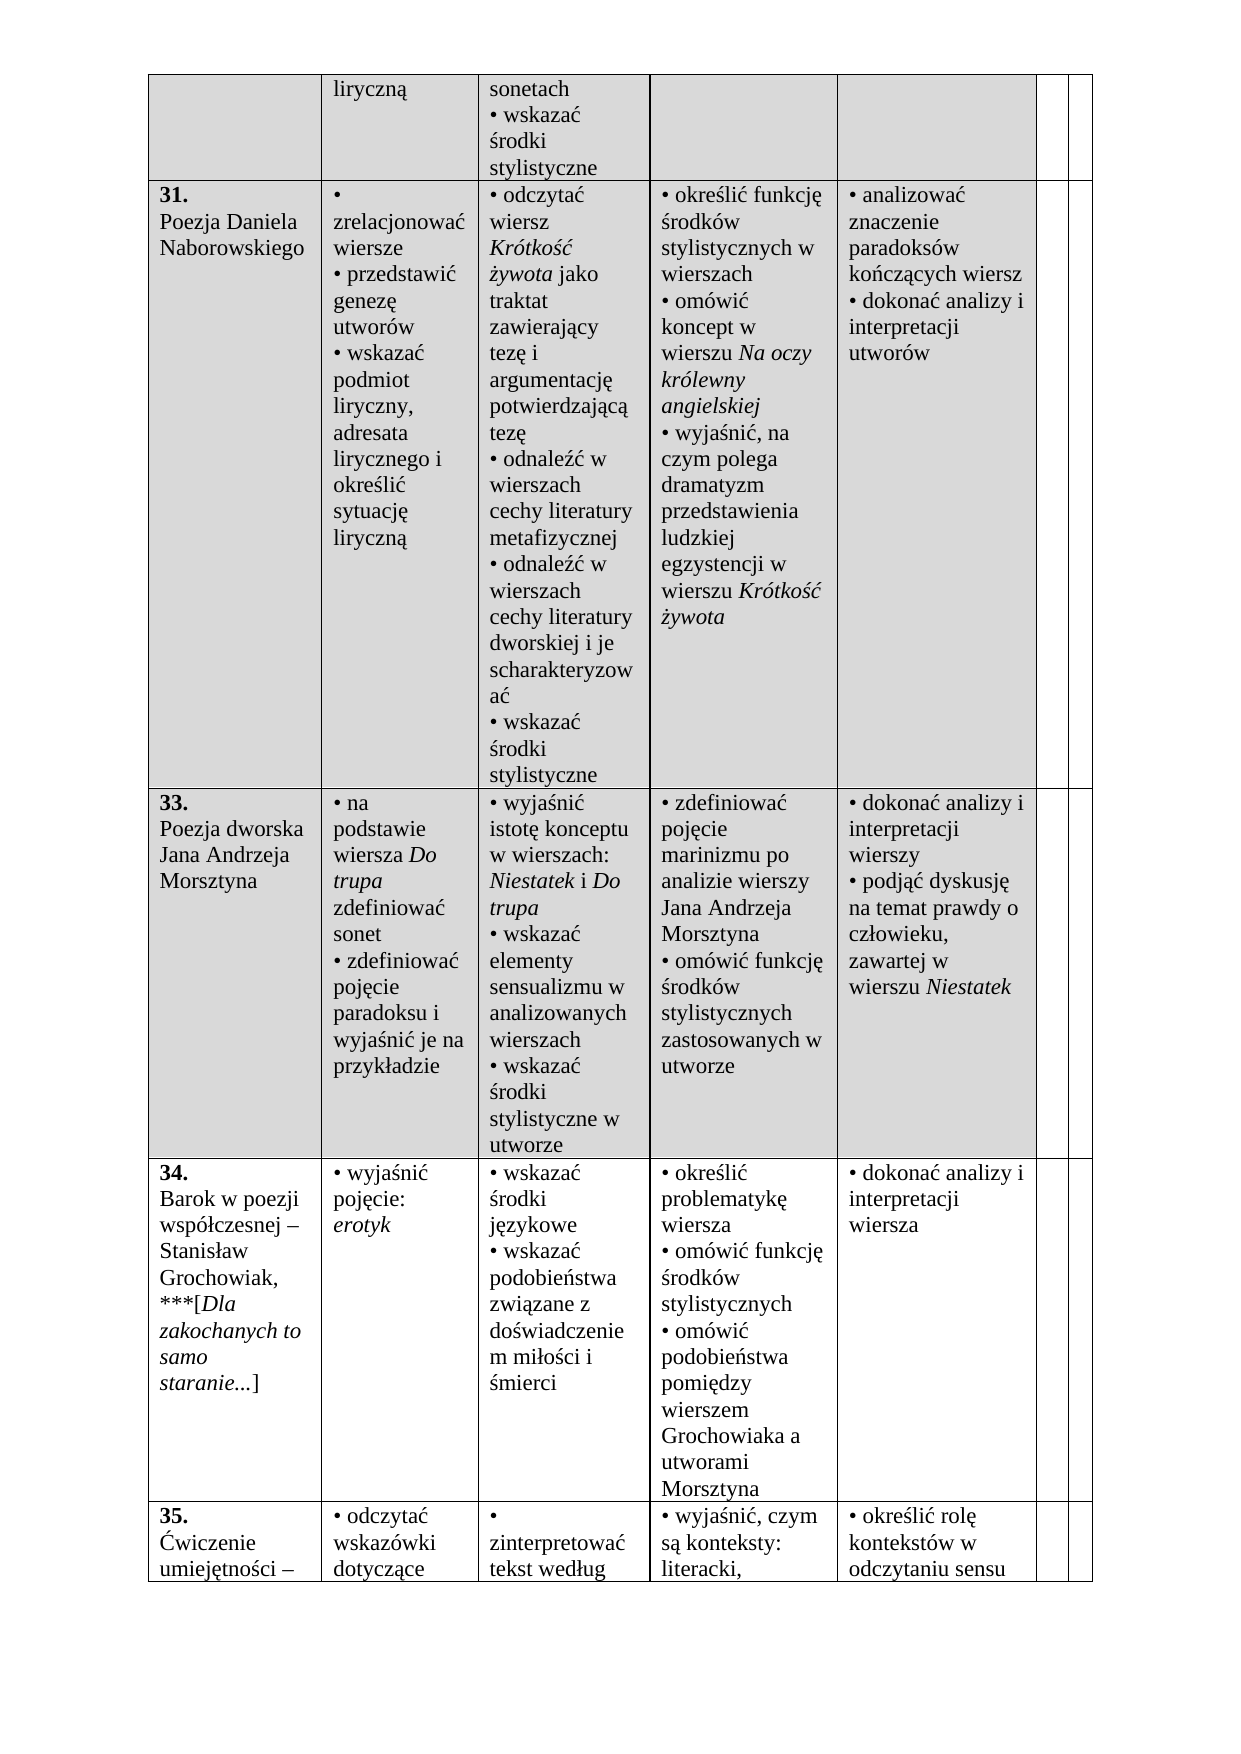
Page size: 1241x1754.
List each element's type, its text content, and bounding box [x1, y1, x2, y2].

table_cell 31. Poezja Daniela Naborowskiego [149, 181, 321, 787]
table_cell 34. Barok w poezji współczesnej – Stanisław Grochowiak, ***[Dla zakochanych to samo staranie...] [149, 1159, 321, 1501]
table_cell [1069, 1159, 1092, 1501]
table_cell • zdefiniować pojęcie marinizmu po analizie wierszy Jana Andrzeja Morsztyna • omówić funkcję środków stylistycznych zastosowanych w utworze [651, 789, 837, 1157]
table_cell • analizować znaczenie paradoksów kończących wiersz • dokonać analizy i interpretacji utworów [838, 181, 1036, 787]
table_cell • dokonać analizy i interpretacji wierszy • podjąć dyskusję na temat prawdy o człowieku, zawartej w wierszu Niestatek [838, 789, 1036, 1157]
table_cell • określić problematykę wiersza • omówić funkcję środków stylistycznych • omówić podobieństwa pomiędzy wierszem Grochowiaka a utworami Morsztyna [651, 1159, 837, 1501]
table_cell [479, 1502, 649, 1581]
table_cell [149, 75, 321, 180]
table_cell [1069, 789, 1092, 1157]
table_cell [1069, 75, 1092, 180]
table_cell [651, 75, 837, 180]
table_cell • wyjaśnić pojęcie: erotyk [322, 1159, 478, 1501]
table_cell • określić funkcję środków stylistycznych w wierszach • omówić koncept w wierszu Na oczy królewny angielskiej • wyjaśnić, na czym polega dramatyzm przedstawienia ludzkiej egzystencji w wierszu Krótkość żywota [651, 181, 837, 787]
table_cell [1037, 1502, 1068, 1581]
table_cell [651, 1502, 837, 1581]
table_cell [479, 75, 649, 180]
table_cell • odczytać wiersz Krótkość żywota jako traktat zawierający tezę i argumentację potwierdzającą tezę • odnaleźć w wierszach cechy literatury metafizycznej • odnaleźć w wierszach cechy literatury dworskiej i je scharakteryzować • wskazać środki stylistyczne [479, 181, 649, 787]
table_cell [149, 1502, 321, 1581]
table_cell [1069, 181, 1092, 787]
table_cell • zrelacjonować wiersze • przedstawić genezę utworów • wskazać podmiot liryczny, adresata lirycznego i określić sytuację liryczną [322, 181, 478, 787]
table_cell [1037, 1159, 1068, 1501]
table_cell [322, 75, 478, 180]
table_cell • wskazać środki językowe • wskazać podobieństwa związane z doświadczeniem miłości i śmierci [479, 1159, 649, 1501]
table_cell 33. Poezja dworska Jana Andrzeja Morsztyna [149, 789, 321, 1157]
table_cell • wyjaśnić istotę konceptu w wierszach: Niestatek i Do trupa • wskazać elementy sensualizmu w analizowanych wierszach • wskazać środki stylistyczne w utworze [479, 789, 649, 1157]
table_cell [1037, 75, 1068, 180]
table_cell [1037, 181, 1068, 787]
table_cell • dokonać analizy i interpretacji wiersza [838, 1159, 1036, 1501]
table_cell [1037, 789, 1068, 1157]
table_cell • na podstawie wiersza Do trupa zdefiniować sonet • zdefiniować pojęcie paradoksu i wyjaśnić je na przykładzie [322, 789, 478, 1157]
table_cell [1069, 1502, 1092, 1581]
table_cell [322, 1502, 478, 1581]
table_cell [838, 1502, 1036, 1581]
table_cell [838, 75, 1036, 180]
